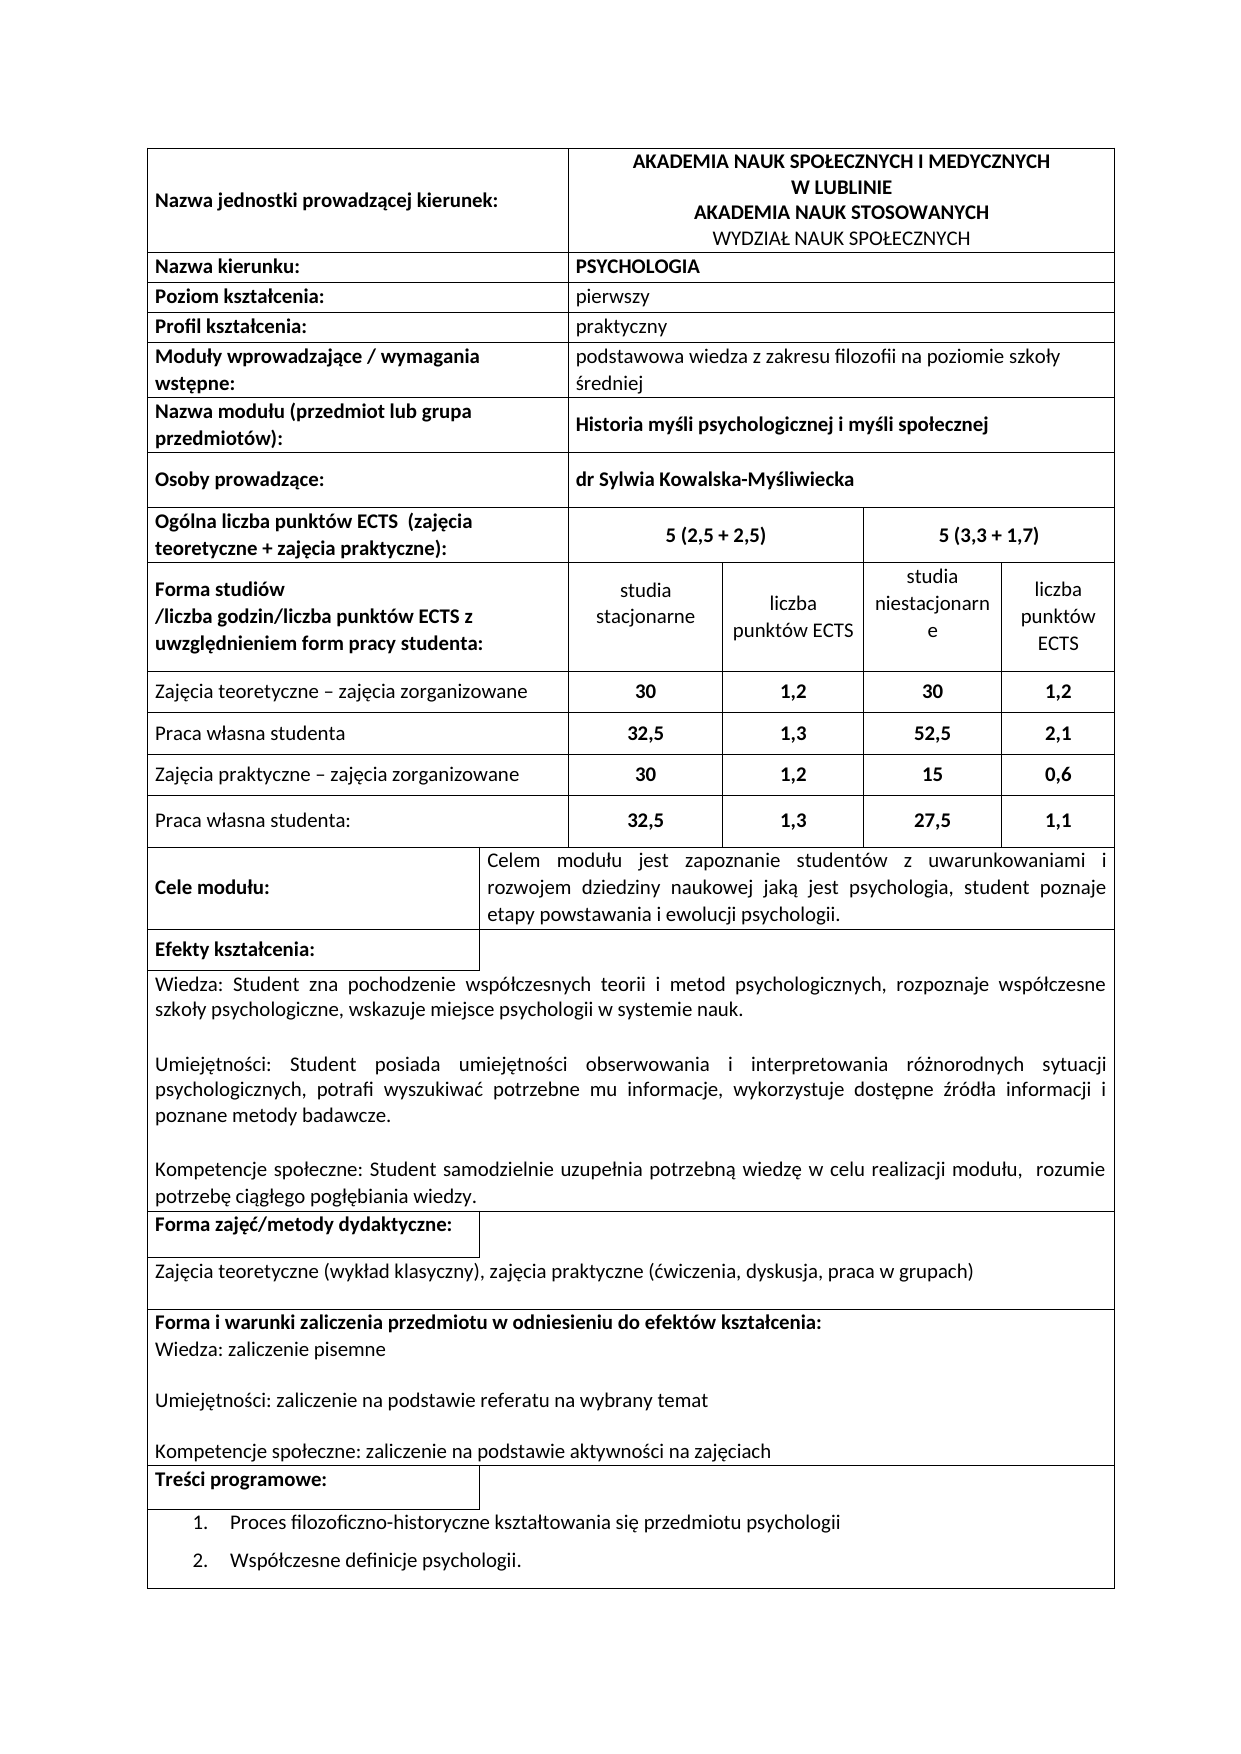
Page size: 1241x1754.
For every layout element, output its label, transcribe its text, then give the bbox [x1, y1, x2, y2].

table_cell 0,6 [1002, 755, 1114, 795]
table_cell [148, 1509, 1114, 1587]
table_cell [480, 1466, 1114, 1508]
table_cell 32,5 [569, 796, 722, 847]
table_cell 30 [569, 755, 722, 795]
table_cell Forma i warunki zaliczenia przedmiotu w odniesieniu do efektów kształcenia: Wiedza: zaliczenie pisemne Umiejętności: zaliczenie na podstawie referatu na wybrany temat Kompetencje społeczne: zaliczenie na podstawie aktywności na zajęciach [148, 1310, 1114, 1465]
table_cell 2,1 [1002, 713, 1114, 753]
table_cell Praca własna studenta [148, 713, 568, 753]
table_cell 1,3 [723, 796, 863, 847]
table_cell Praca własna studenta: [148, 796, 568, 847]
table_cell Forma zajęć/metody dydaktyczne: [148, 1212, 479, 1257]
table_cell 1,2 [723, 755, 863, 795]
table_cell 32,5 [569, 713, 722, 753]
table_cell Forma studiów /liczba godzin/liczba punktów ECTS z uwzględnieniem form pracy studenta: [148, 563, 568, 671]
table_cell Profil kształcenia: [148, 313, 568, 342]
table_cell 5 (3,3 + 1,7) [864, 508, 1114, 562]
table_cell Moduły wprowadzające / wymagania wstępne: [148, 343, 568, 397]
table_cell Celem modułu jest zapoznanie studentów z uwarunkowaniami i rozwojem dziedziny naukowej jaką jest psychologia, student poznaje etapy powstawania i ewolucji psychologii. [480, 848, 1114, 928]
table_cell Nazwa kierunku: [148, 253, 568, 282]
table_cell Zajęcia teoretyczne – zajęcia zorganizowane [148, 672, 568, 712]
table_cell Efekty kształcenia: [148, 930, 479, 970]
table_cell Zajęcia teoretyczne (wykład klasyczny), zajęcia praktyczne (ćwiczenia, dyskusja, praca w grupach) [148, 1257, 1114, 1308]
table_cell 1,2 [1002, 672, 1114, 712]
table_cell PSYCHOLOGIA [569, 253, 1114, 282]
table_cell 1,2 [723, 672, 863, 712]
table_cell liczba punktów ECTS [1002, 563, 1114, 671]
table_cell Osoby prowadzące: [148, 453, 568, 507]
table_header AKADEMIA NAUK SPOŁECZNYCH I MEDYCZNYCH W LUBLINIE AKADEMIA NAUK STOSOWANYCH WYDZIAŁ NAUK SPOŁECZNYCH [569, 149, 1114, 252]
table_cell liczba punktów ECTS [723, 563, 863, 671]
table_cell 1,3 [723, 713, 863, 753]
table_cell Poziom kształcenia: [148, 283, 568, 312]
table_cell 5 (2,5 + 2,5) [569, 508, 863, 562]
table_cell 30 [569, 672, 722, 712]
table_cell 52,5 [864, 713, 1001, 753]
table_cell Nazwa modułu (przedmiot lub grupa przedmiotów): [148, 398, 568, 452]
table_cell praktyczny [569, 313, 1114, 342]
table_header Nazwa jednostki prowadzącej kierunek: [148, 149, 568, 252]
table_cell Cele modułu: [148, 848, 479, 928]
table_cell 27,5 [864, 796, 1001, 847]
table_cell Historia myśli psychologicznej i myśli społecznej [569, 398, 1114, 452]
table_cell 30 [864, 672, 1001, 712]
table_cell [480, 930, 1114, 970]
table_cell Treści programowe: [148, 1466, 479, 1508]
table_cell studia stacjonarne [569, 563, 722, 671]
table_cell podstawowa wiedza z zakresu filozofii na poziomie szkoły średniej [569, 343, 1114, 397]
table_cell studia niestacjonarne [864, 563, 1001, 671]
table_cell Wiedza: Student zna pochodzenie współczesnych teorii i metod psychologicznych, rozpoznaje współczesne szkoły psychologiczne, wskazuje miejsce psychologii w systemie nauk. Umiejętności: Student posiada umiejętności obserwowania i interpretowania różnorodnych sytuacji psychologicznych, potrafi wyszukiwać potrzebne mu informacje, wykorzystuje dostępne źródła informacji i poznane metody badawcze. Kompetencje społeczne: Student samodzielnie uzupełnia potrzebną wiedzę w celu realizacji modułu, rozumie potrzebę ciągłego pogłębiania wiedzy. [148, 970, 1114, 1211]
table_cell pierwszy [569, 283, 1114, 312]
table_cell 1,1 [1002, 796, 1114, 847]
table_cell Zajęcia praktyczne – zajęcia zorganizowane [148, 755, 568, 795]
table_cell [480, 1212, 1114, 1257]
table_cell dr Sylwia Kowalska-Myśliwiecka [569, 453, 1114, 507]
table_cell Ogólna liczba punktów ECTS (zajęcia teoretyczne + zajęcia praktyczne): [148, 508, 568, 562]
table_cell 15 [864, 755, 1001, 795]
